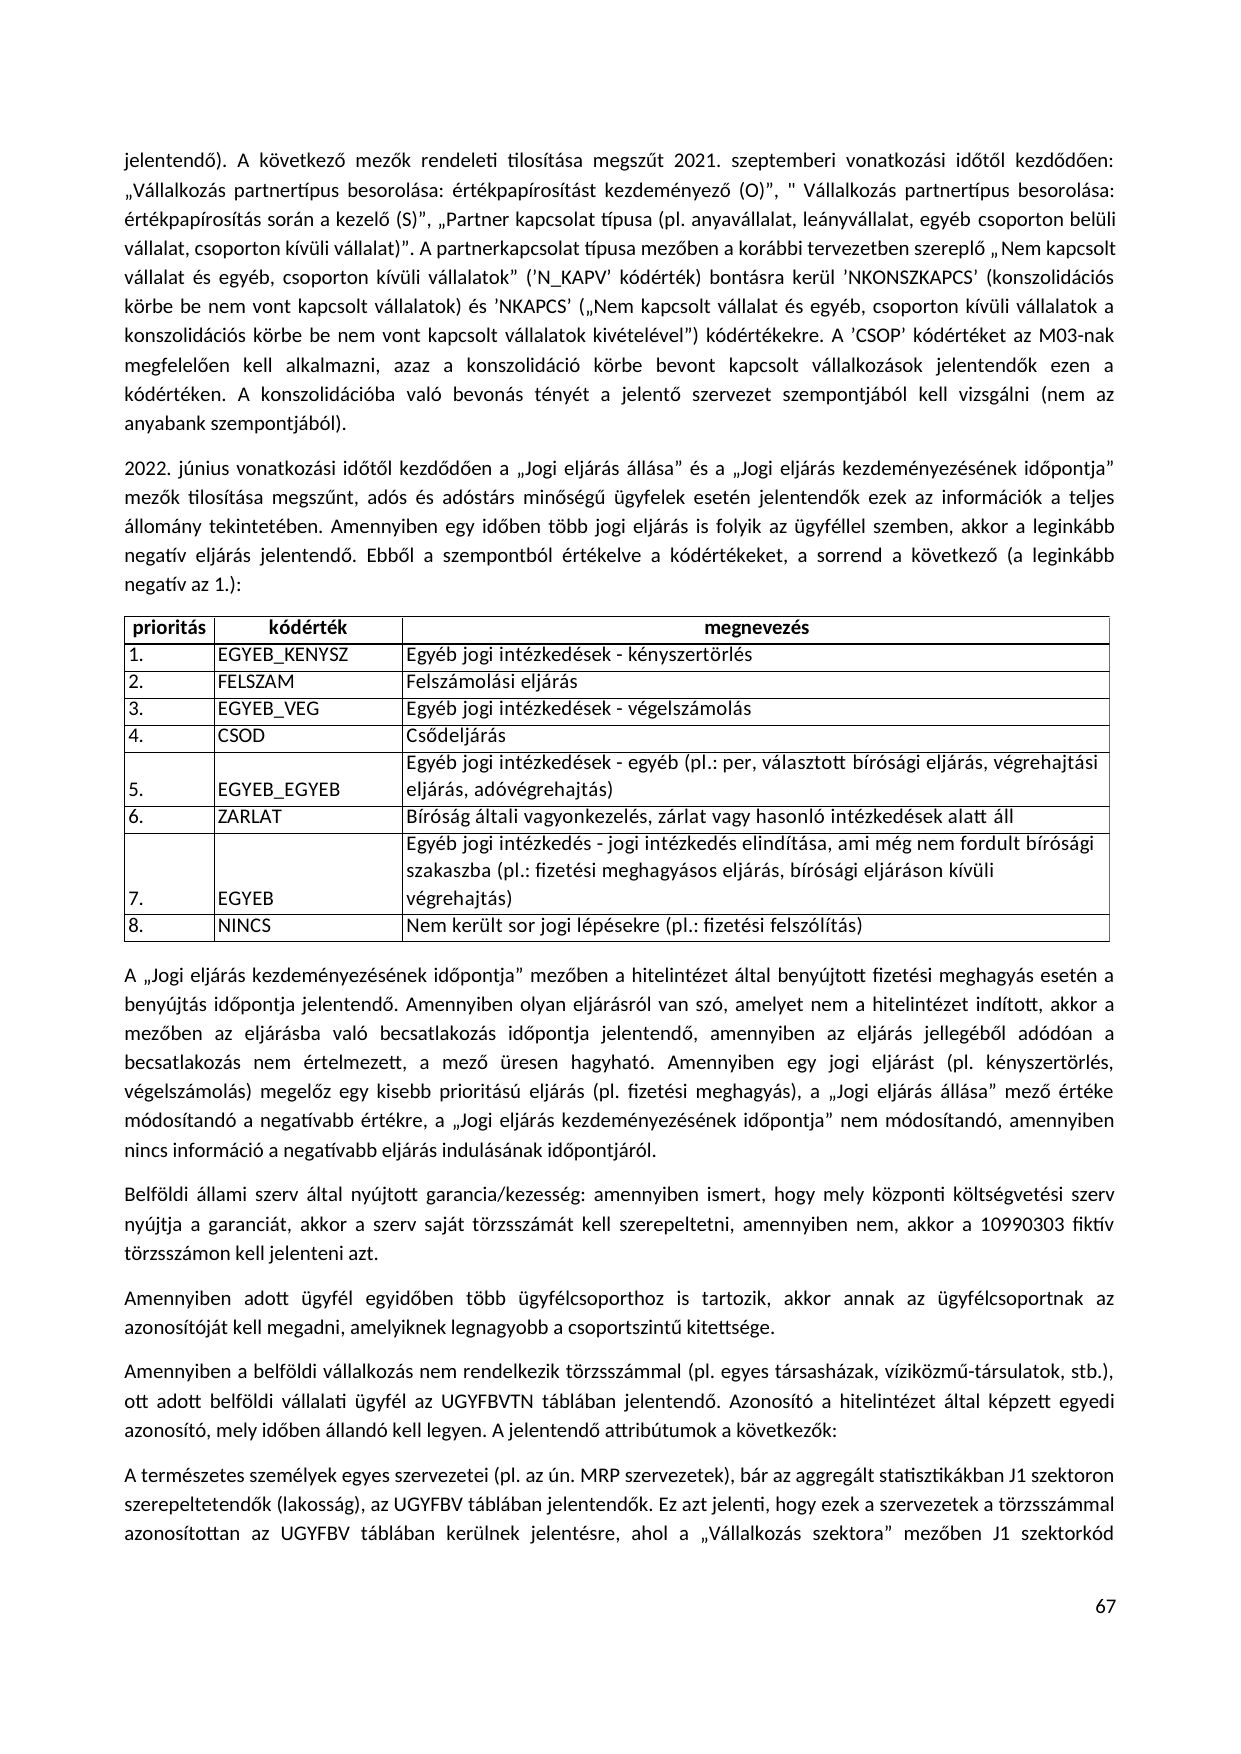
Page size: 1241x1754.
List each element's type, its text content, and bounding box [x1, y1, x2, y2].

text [124, 148, 1116, 436]
text Amennyiben adott ügyfél egyidőben több ügyfélcsoporthoz is tartozik, akkor annak az ügyfélcsoportnak az azonosítóját kell megadni, amelyiknek legnagyobb a csoportszintű kitettsége. [124, 1285, 1116, 1339]
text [124, 1462, 1116, 1546]
text A „Jogi eljárás kezdeményezésének időpontja” mezőben a hitelintézet által benyújtott fizetési meghagyás esetén a benyújtás időpontja jelentendő. Amennyiben olyan eljárásról van szó, amelyet nem a hitelintézet indított, akkor a mezőben az eljárásba való becsatlakozás időpontja jelentendő, amennyiben az eljárás jellegéből adódóan a becsatlakozás nem értelmezett, a mező üresen hagyható. Amennyiben egy jogi eljárást (pl. kényszertörlés, végelszámolás) megelőz egy kisebb prioritású eljárás (pl. fizetési meghagyás), a „Jogi eljárás állása” mező értéke módosítandó a negatívabb értékre, a „Jogi eljárás kezdeményezésének időpontja” nem módosítandó, amennyiben nincs információ a negatívabb eljárás indulásának időpontjáról. [124, 962, 1116, 1162]
text 2022. június vonatkozási időtől kezdődően a „Jogi eljárás állása” és a „Jogi eljárás kezdeményezésének időpontja” mezők tilosítása megszűnt, adós és adóstárs minőségű ügyfelek esetén jelentendők ezek az információk a teljes állomány tekintetében. Amennyiben egy időben több jogi eljárás is folyik az ügyféllel szemben, akkor a leginkább negatív eljárás jelentendő. Ebből a szempontból értékelve a kódértékeket, a sorrend a következő (a leginkább negatív az 1.): [124, 455, 1116, 597]
text Amennyiben a belföldi vállalkozás nem rendelkezik törzsszámmal (pl. egyes társasházak, víziközmű-társulatok, stb.), ott adott belföldi vállalati ügyfél az UGYFBVTN táblában jelentendő. Azonosító a hitelintézet által képzett egyedi azonosító, mely időben állandó kell legyen. A jelentendő attribútumok a következők: [124, 1359, 1116, 1442]
text Belföldi állami szerv által nyújtott garancia/kezesség: amennyiben ismert, hogy mely központi költségvetési szerv nyújtja a garanciát, akkor a szerv saját törzsszámát kell szerepeltetni, amennyiben nem, akkor a 10990303 fiktív törzsszámon kell jelenteni azt. [124, 1182, 1116, 1265]
